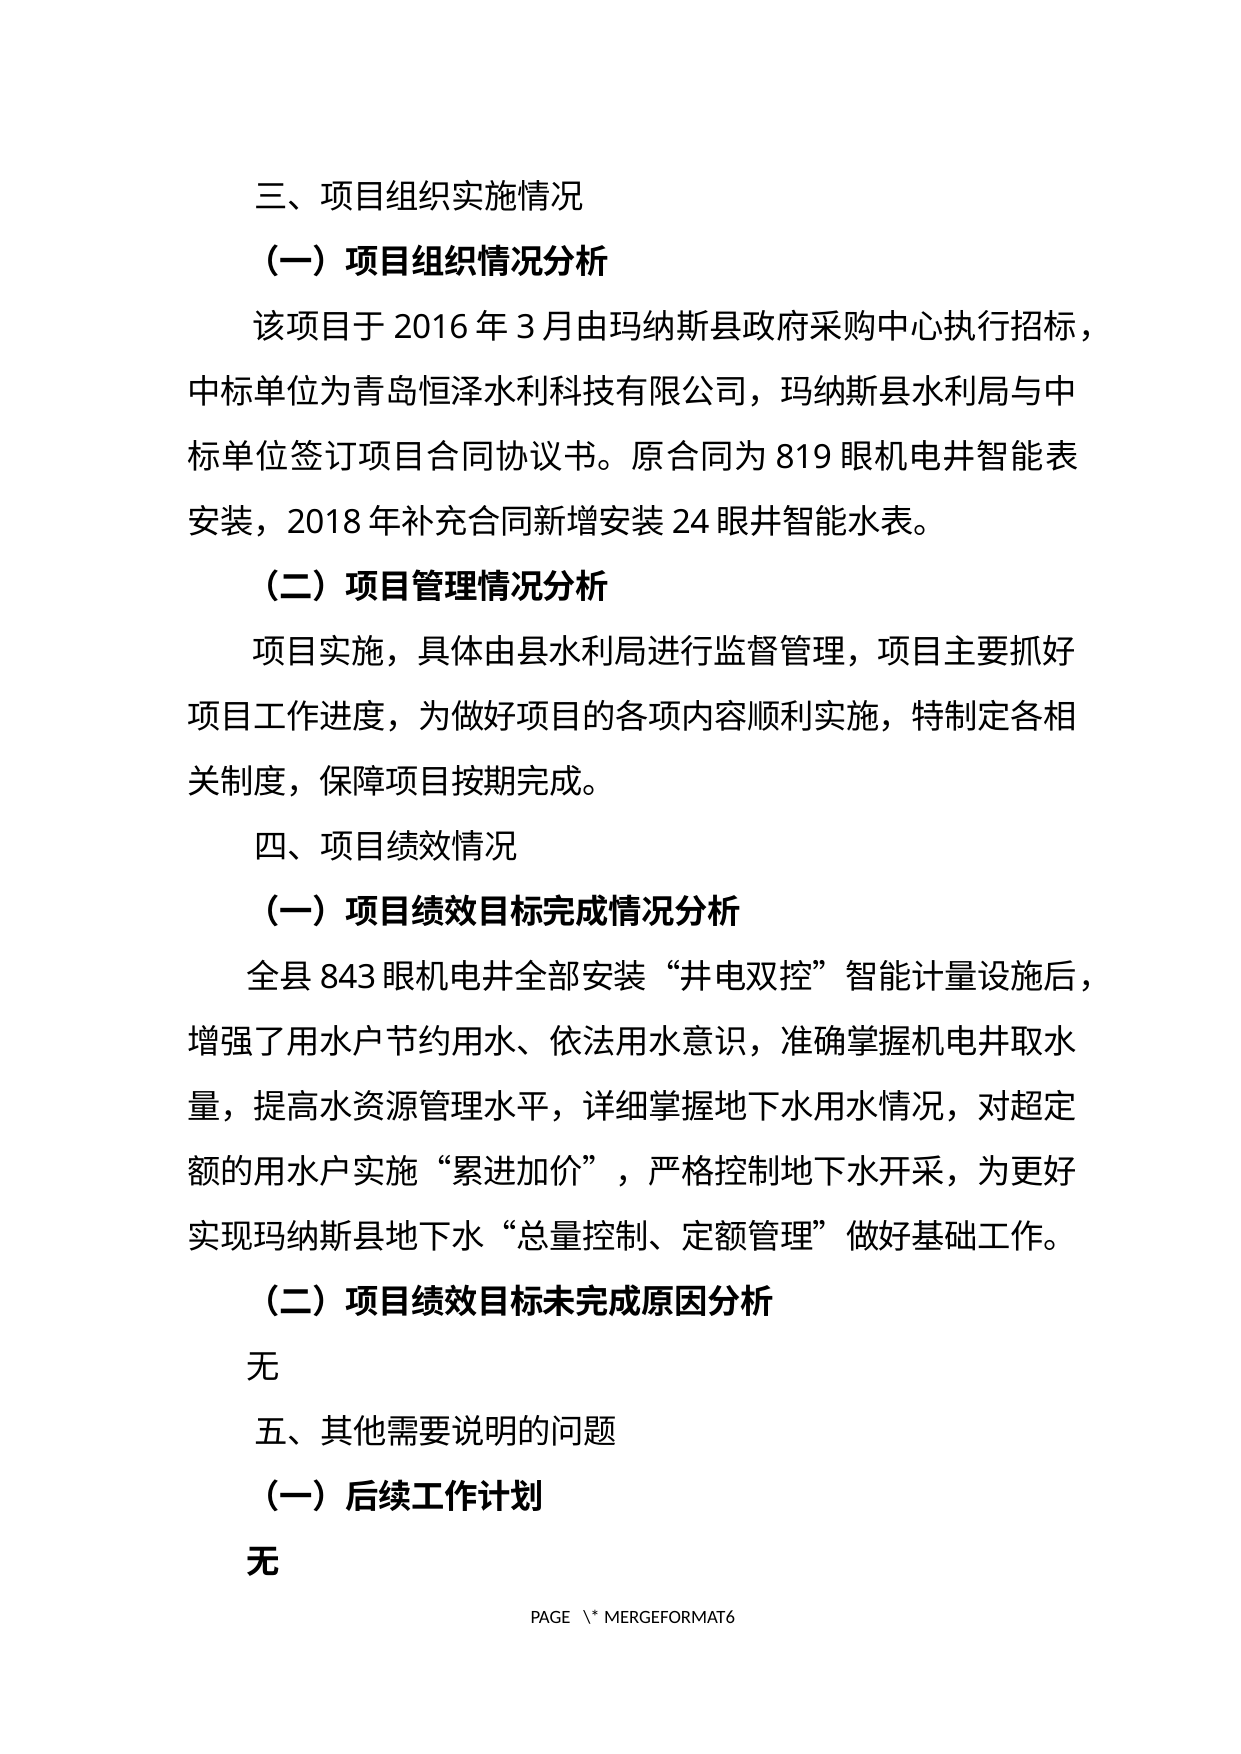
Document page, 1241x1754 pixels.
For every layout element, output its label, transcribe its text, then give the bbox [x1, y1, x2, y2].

text 项目实施，具体由县水利局进行监督管理，项目主要抓好项目工作进度，为做好项目的各项内容顺利实施，特制定各相关制度，保障项目按期完成。 [187, 617, 1078, 812]
text （一）后续工作计划 [187, 1462, 1078, 1527]
text 五、其他需要说明的问题 [187, 1397, 1078, 1462]
text （一）项目组织情况分析 [187, 227, 1078, 292]
text 四、项目绩效情况 [187, 812, 1078, 877]
text 无 [187, 1332, 1078, 1397]
text 该项目于2016年3月由玛纳斯县政府采购中心执行招标，中标单位为青岛恒泽水利科技有限公司，玛纳斯县水利局与中标单位签订项目合同协议书。原合同为819眼机电井智能表安装，2018年补充合同新增安装24眼井智能水表。 [187, 292, 1078, 552]
text 无 [187, 1527, 1078, 1592]
text （二）项目管理情况分析 [187, 552, 1078, 617]
text 三、项目组织实施情况 [187, 162, 1078, 227]
text 全县843眼机电井全部安装“井电双控”智能计量设施后，增强了用水户节约用水、依法用水意识，准确掌握机电井取水量，提高水资源管理水平，详细掌握地下水用水情况，对超定额的用水户实施“累进加价”，严格控制地下水开采，为更好实现玛纳斯县地下水“总量控制、定额管理”做好基础工作。 [187, 942, 1078, 1267]
text （二）项目绩效目标未完成原因分析 [187, 1267, 1078, 1332]
text （一）项目绩效目标完成情况分析 [187, 877, 1078, 942]
